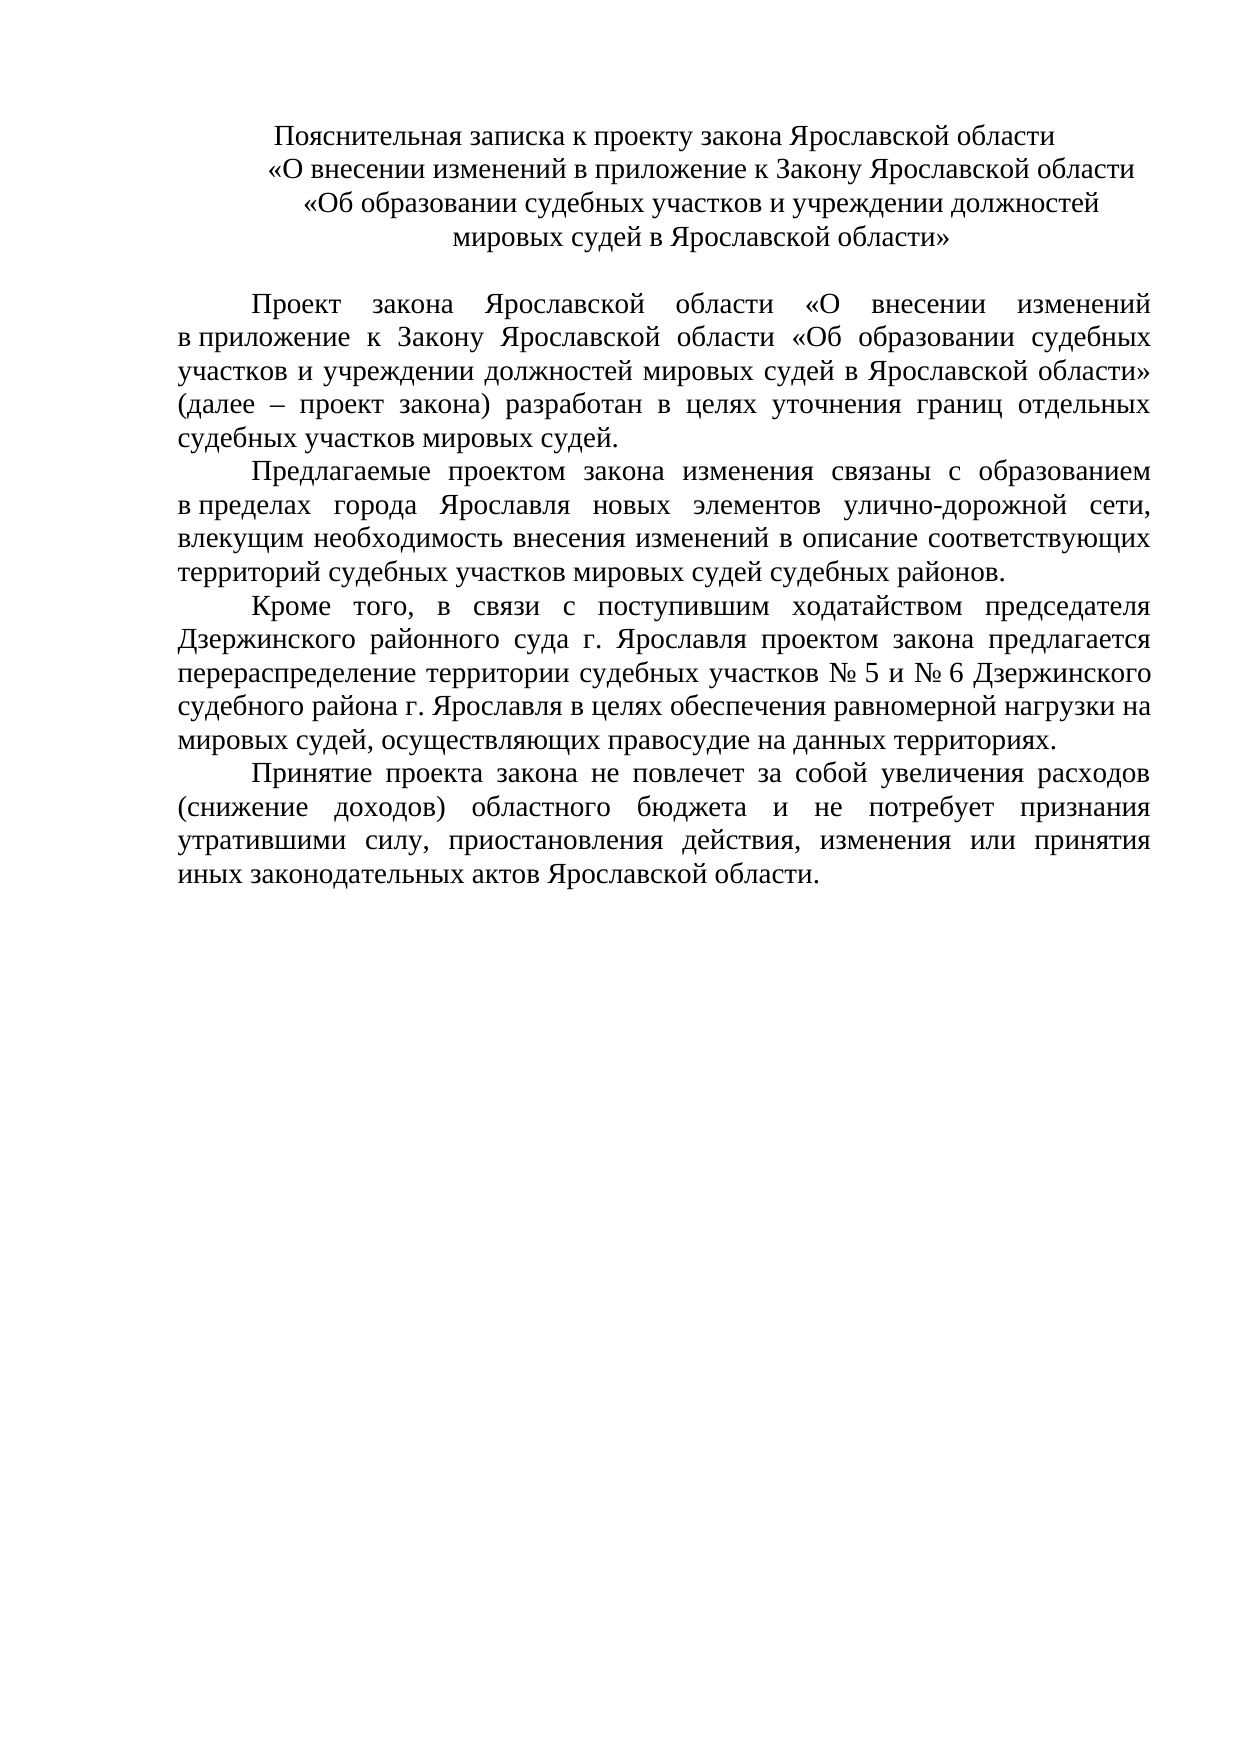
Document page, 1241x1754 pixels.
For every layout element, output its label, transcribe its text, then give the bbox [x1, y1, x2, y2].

text Пояснительная записка к проекту закона Ярославской области [177, 118, 1152, 152]
text «Об образовании судебных участков и учреждении должностей [177, 185, 1152, 219]
text мировых судей в Ярославской области» [177, 219, 1152, 252]
text Принятие проекта закона не повлечет за собой увеличения расходов (снижение доходов) областного бюджета и не потребует признания утратившими силу, приостановления действия, изменения или принятия иных законодательных актов Ярославской области. [177, 755, 1152, 889]
text Проект закона Ярославской области «О внесении изменений в приложение к Закону Ярославской области «Об образовании судебных участков и учреждении должностей мировых судей в Ярославской области» (далее – проект закона) разработан в целях уточнения границ отдельных судебных участков мировых судей. [177, 286, 1152, 453]
text Предлагаемые проектом закона изменения связаны с образованием в пределах города Ярославля новых элементов улично-дорожной сети, влекущим необходимость внесения изменений в описание соответствующих территорий судебных участков мировых судей судебных районов. [177, 453, 1152, 588]
text «О внесении изменений в приложение к Закону Ярославской области [177, 152, 1152, 185]
text Кроме того, в связи с поступившим ходатайством председателя Дзержинского районного суда г. Ярославля проектом закона предлагается перераспределение территории судебных участков № 5 и № 6 Дзержинского судебного района г. Ярославля в целях обеспечения равномерной нагрузки на мировых судей, осуществляющих правосудие на данных территориях. [177, 588, 1152, 755]
